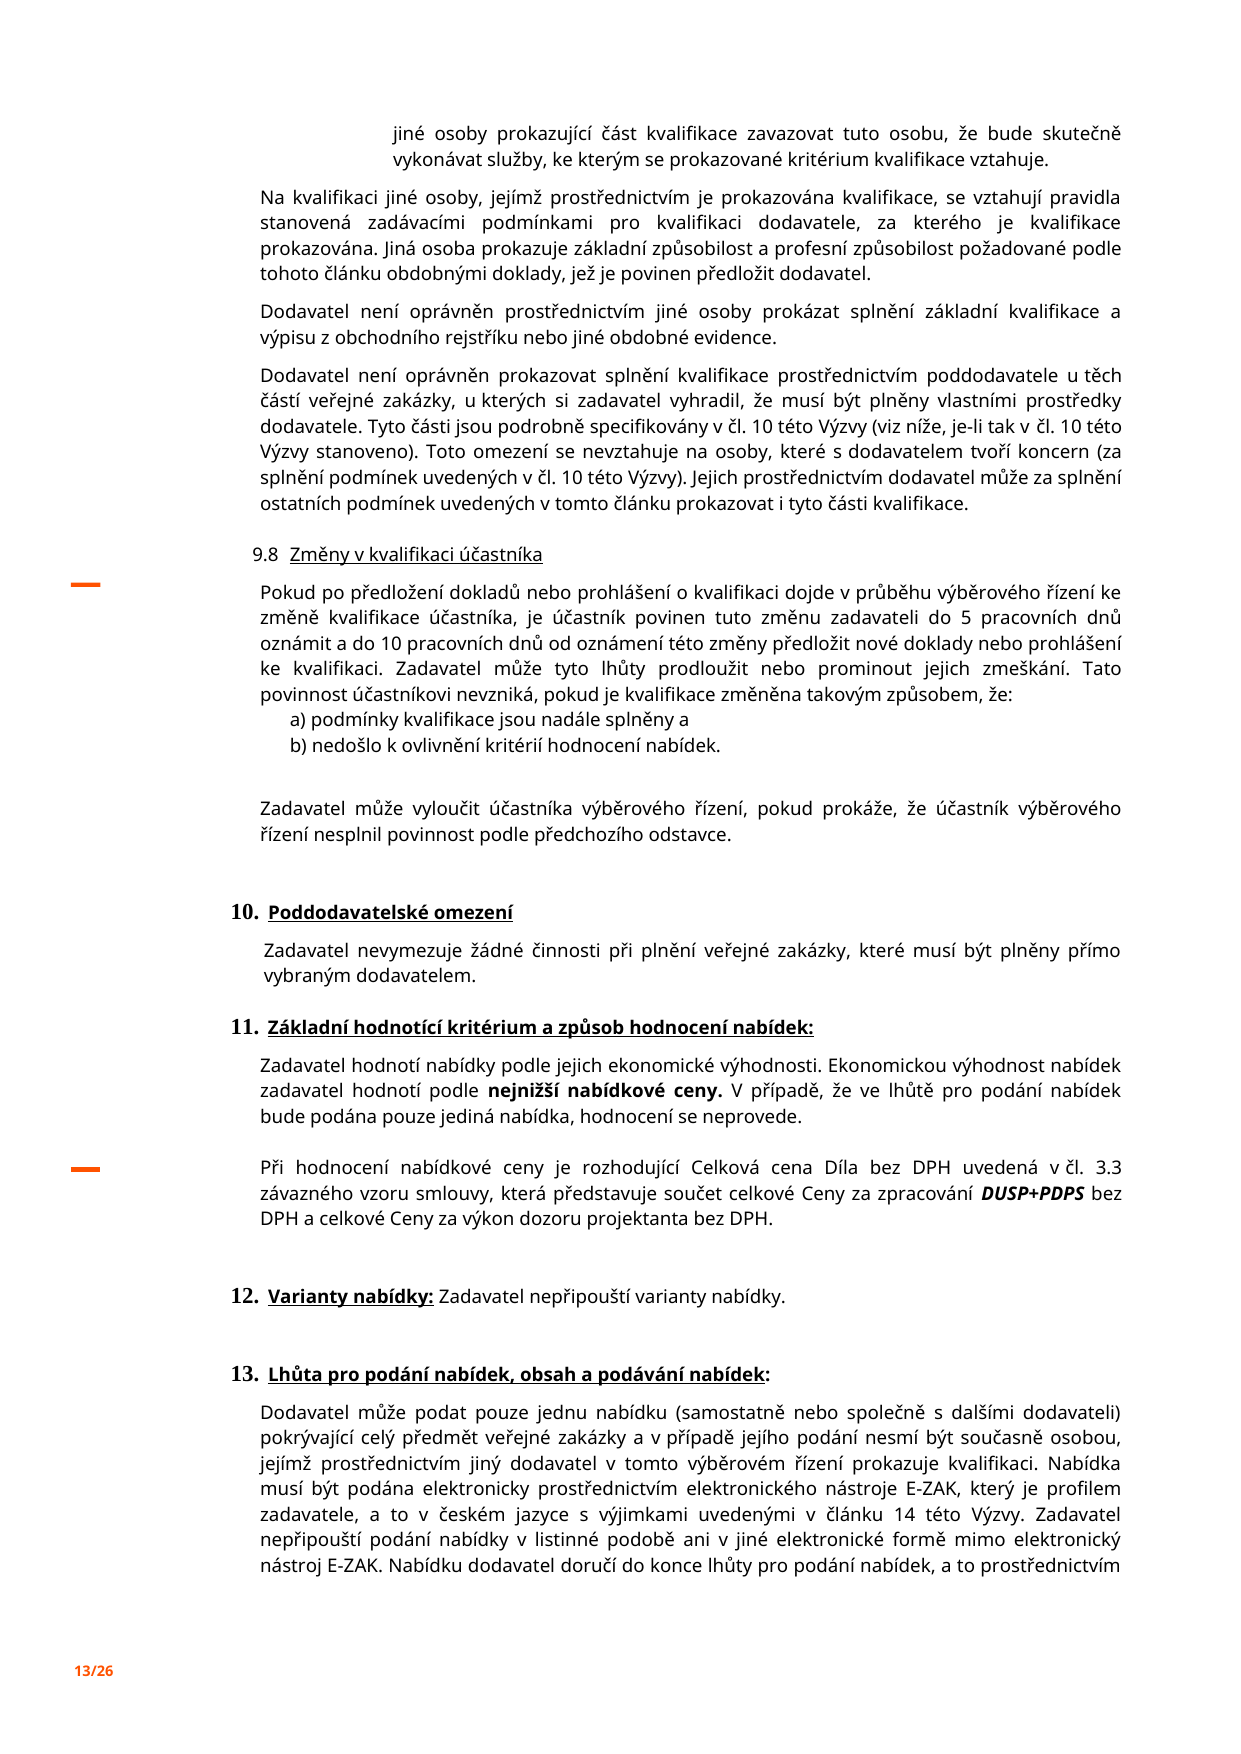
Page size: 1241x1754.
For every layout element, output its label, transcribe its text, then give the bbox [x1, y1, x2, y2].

list Změny v kvalifikaci účastníka [252, 541, 1122, 566]
text Dodavatel není oprávněn prokazovat splnění kvalifikace prostřednictvím poddodavatele u těch částí veřejné zakázky, u kterých si zadavatel vyhradil, že musí být plněny vlastními prostředky dodavatele. Tyto části jsou podrobně specifikovány v čl. 10 této Výzvy (viz níže, je-li tak v čl. 10 této Výzvy stanoveno). Toto omezení se nevztahuje na osoby, které s dodavatelem tvoří koncern (za splnění podmínek uvedených v čl. 10 této Výzvy). Jejich prostřednictvím dodavatel může za splnění ostatních podmínek uvedených v tomto článku prokazovat i tyto části kvalifikace. [260, 362, 1122, 515]
list Lhůta pro podání nabídek, obsah a podávání nabídek: [230, 1360, 1122, 1387]
text Pokud po předložení dokladů nebo prohlášení o kvalifikaci dojde v průběhu výběrového řízení ke změně kvalifikace účastníka, je účastník povinen tuto změnu zadavateli do 5 pracovních dnů oznámit a do 10 pracovních dnů od oznámení této změny předložit nové doklady nebo prohlášení ke kvalifikaci. Zadavatel může tyto lhůty prodloužit nebo prominout jejich zmeškání. Tato povinnost účastníkovi nevzniká, pokud je kvalifikace změněna takovým způsobem, že: [260, 579, 1122, 707]
text Při hodnocení nabídkové ceny je rozhodující Celková cena Díla bez DPH uvedená v čl. 3.3 závazného vzoru smlouvy, která představuje součet celkové Ceny za zpracování DUSP+PDPS bez DPH a celkové Ceny za výkon dozoru projektanta bez DPH. [260, 1154, 1122, 1231]
text Zadavatel nevymezuje žádné činnosti při plnění veřejné zakázky, které musí být plněny přímo vybraným dodavatelem. [263, 937, 1122, 988]
list Varianty nabídky: Zadavatel nepřipouští varianty nabídky. [230, 1282, 1122, 1309]
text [260, 1399, 1122, 1578]
text Na kvalifikaci jiné osoby, jejímž prostřednictvím je prokazována kvalifikace, se vztahují pravidla stanovená zadávacími podmínkami pro kvalifikaci dodavatele, za kterého je kvalifikace prokazována. Jiná osoba prokazuje základní způsobilost a profesní způsobilost požadované podle tohoto článku obdobnými doklady, jež je povinen předložit dodavatel. [260, 184, 1122, 286]
list Poddodavatelské omezení [230, 898, 1122, 924]
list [355, 121, 1122, 172]
list Základní hodnotící kritérium a způsob hodnocení nabídek: [230, 1013, 1122, 1040]
text a) podmínky kvalifikace jsou nadále splněny a [289, 707, 1122, 732]
text Zadavatel hodnotí nabídky podle jejich ekonomické výhodnosti. Ekonomickou výhodnost nabídek zadavatel hodnotí podle nejnižší nabídkové ceny. V případě, že ve lhůtě pro podání nabídek bude podána pouze jediná nabídka, hodnocení se neprovede. [260, 1052, 1122, 1129]
text Dodavatel není oprávněn prostřednictvím jiné osoby prokázat splnění základní kvalifikace a výpisu z obchodního rejstříku nebo jiné obdobné evidence. [260, 299, 1122, 350]
text Zadavatel může vyloučit účastníka výběrového řízení, pokud prokáže, že účastník výběrového řízení nesplnil povinnost podle předchozího odstavce. [260, 796, 1122, 847]
text b) nedošlo k ovlivnění kritérií hodnocení nabídek. [289, 732, 1122, 758]
